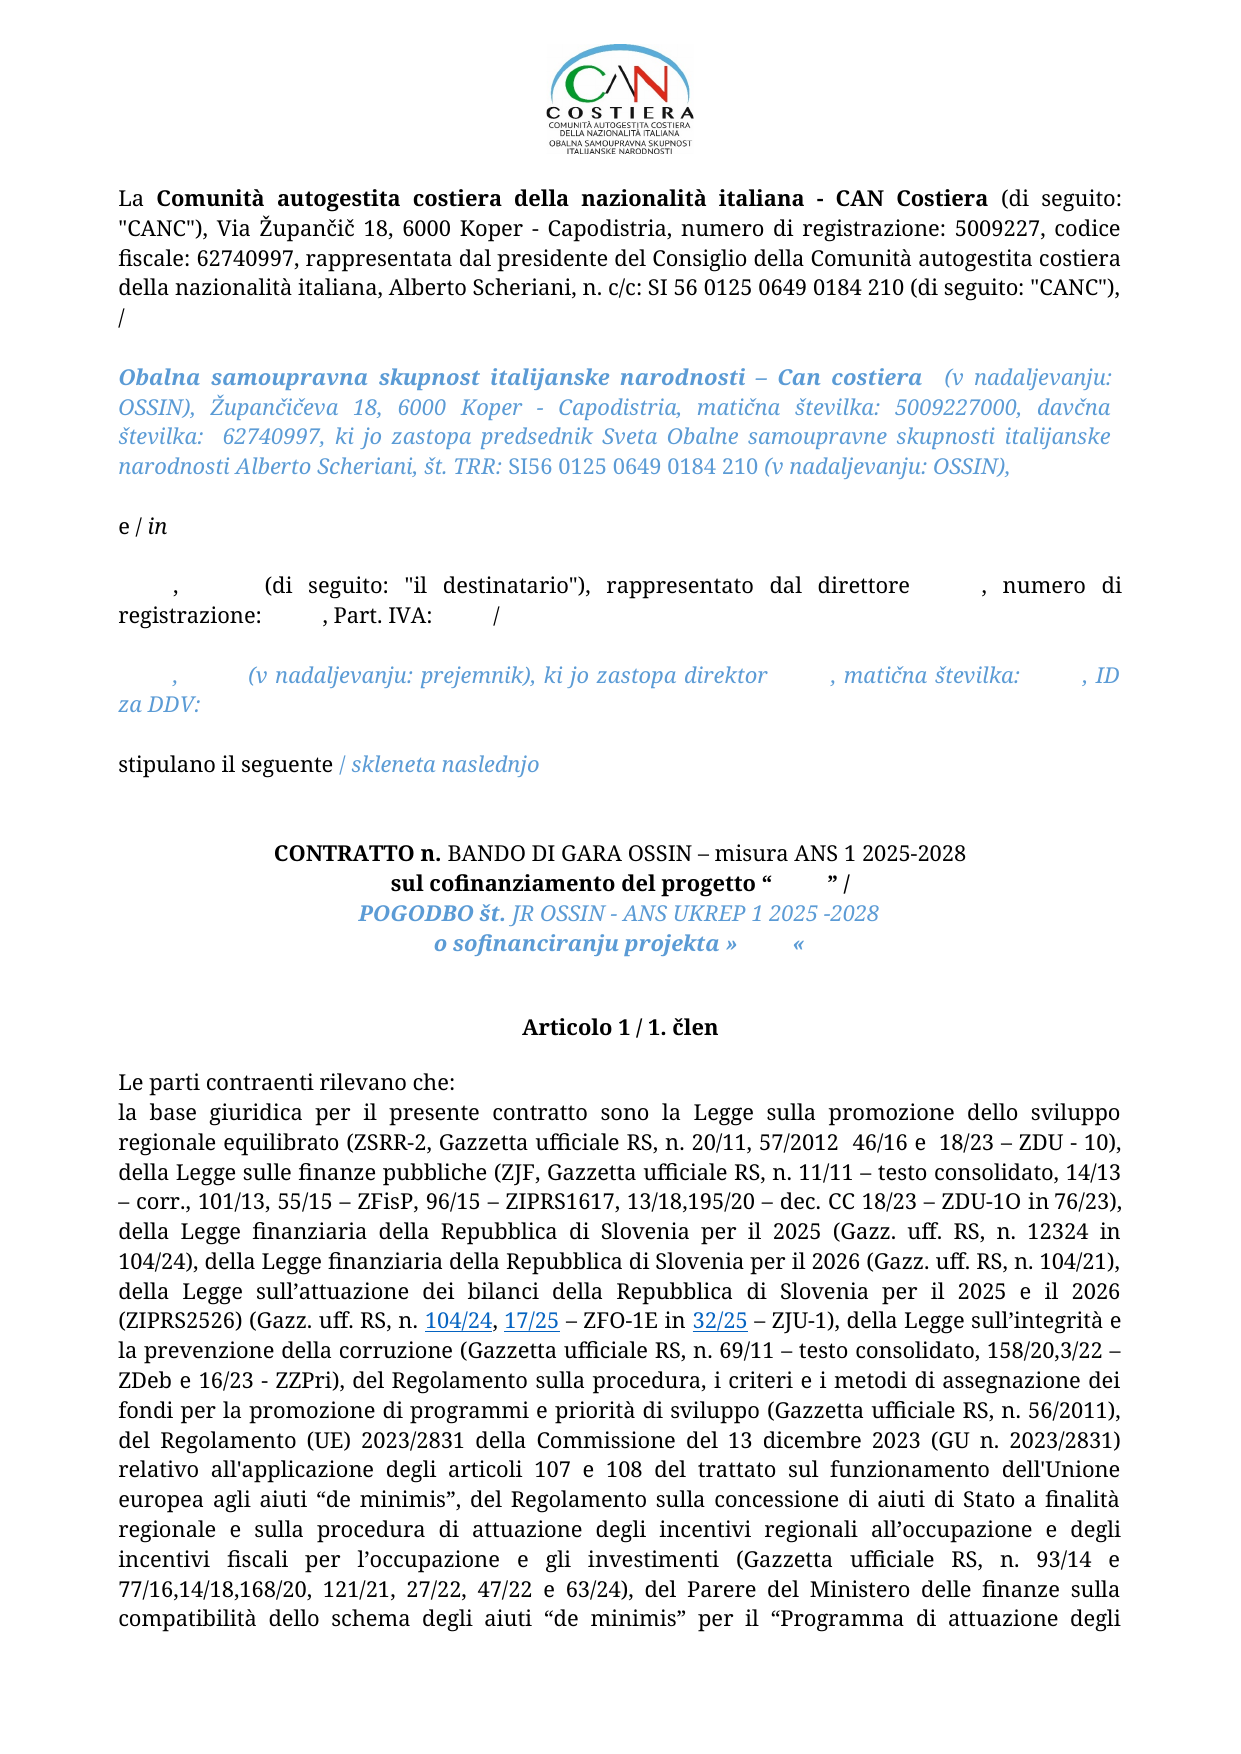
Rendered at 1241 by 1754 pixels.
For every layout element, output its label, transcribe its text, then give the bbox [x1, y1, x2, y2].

text Obalna samoupravna skupnost italijanske narodnosti – Can costiera (v nadaljevanju: OSSIN), Župančičeva 18, 6000 Koper - Capodistria, matična številka: 5009227000, davčna številka: 62740997, ki jo zastopa predsednik Sveta Obalne samoupravne skupnosti italijanske narodnosti Alberto Scheriani, št. TRR: SI56 0125 0649 0184 210 (v nadaljevanju: OSSIN), [118, 362, 1114, 481]
text Le parti contraenti rilevano che: [118, 1067, 1122, 1097]
picture [546, 44, 694, 154]
text sul cofinanziamento del progetto “ ” / [118, 868, 1122, 898]
text CONTRATTO n. BANDO DI GARA OSSIN – misura ANS 1 2025-2028 [118, 838, 1122, 868]
text , (v nadaljevanju: prejemnik), ki jo zastopa direktor , matična številka: , ID za DDV: [118, 660, 1122, 719]
text stipulano il seguente / skleneta naslednjo [118, 749, 1122, 779]
text e / in [118, 511, 1122, 541]
text Articolo 1 / 1. člen [118, 1012, 1122, 1042]
text o sofinanciranju projekta » « [118, 928, 1122, 958]
text , (di seguito: "il destinatario"), rappresentato dal direttore , numero di registrazione: , Part. IVA: / [118, 570, 1122, 630]
text La Comunità autogestita costiera della nazionalità italiana - CAN Costiera (di seguito: "CANC"), Via Župančič 18, 6000 Koper - Capodistria, numero di registrazione: 5009227, codice fiscale: 62740997, rappresentata dal presidente del Consiglio della Comunità autogestita costiera della nazionalità italiana, Alberto Scheriani, n. c/c: SI 56 0125 0649 0184 210 (di seguito: "CANC"), / [118, 183, 1122, 332]
text POGODBO št. JR OSSIN - ANS UKREP 1 2025 -2028 [118, 898, 1122, 928]
